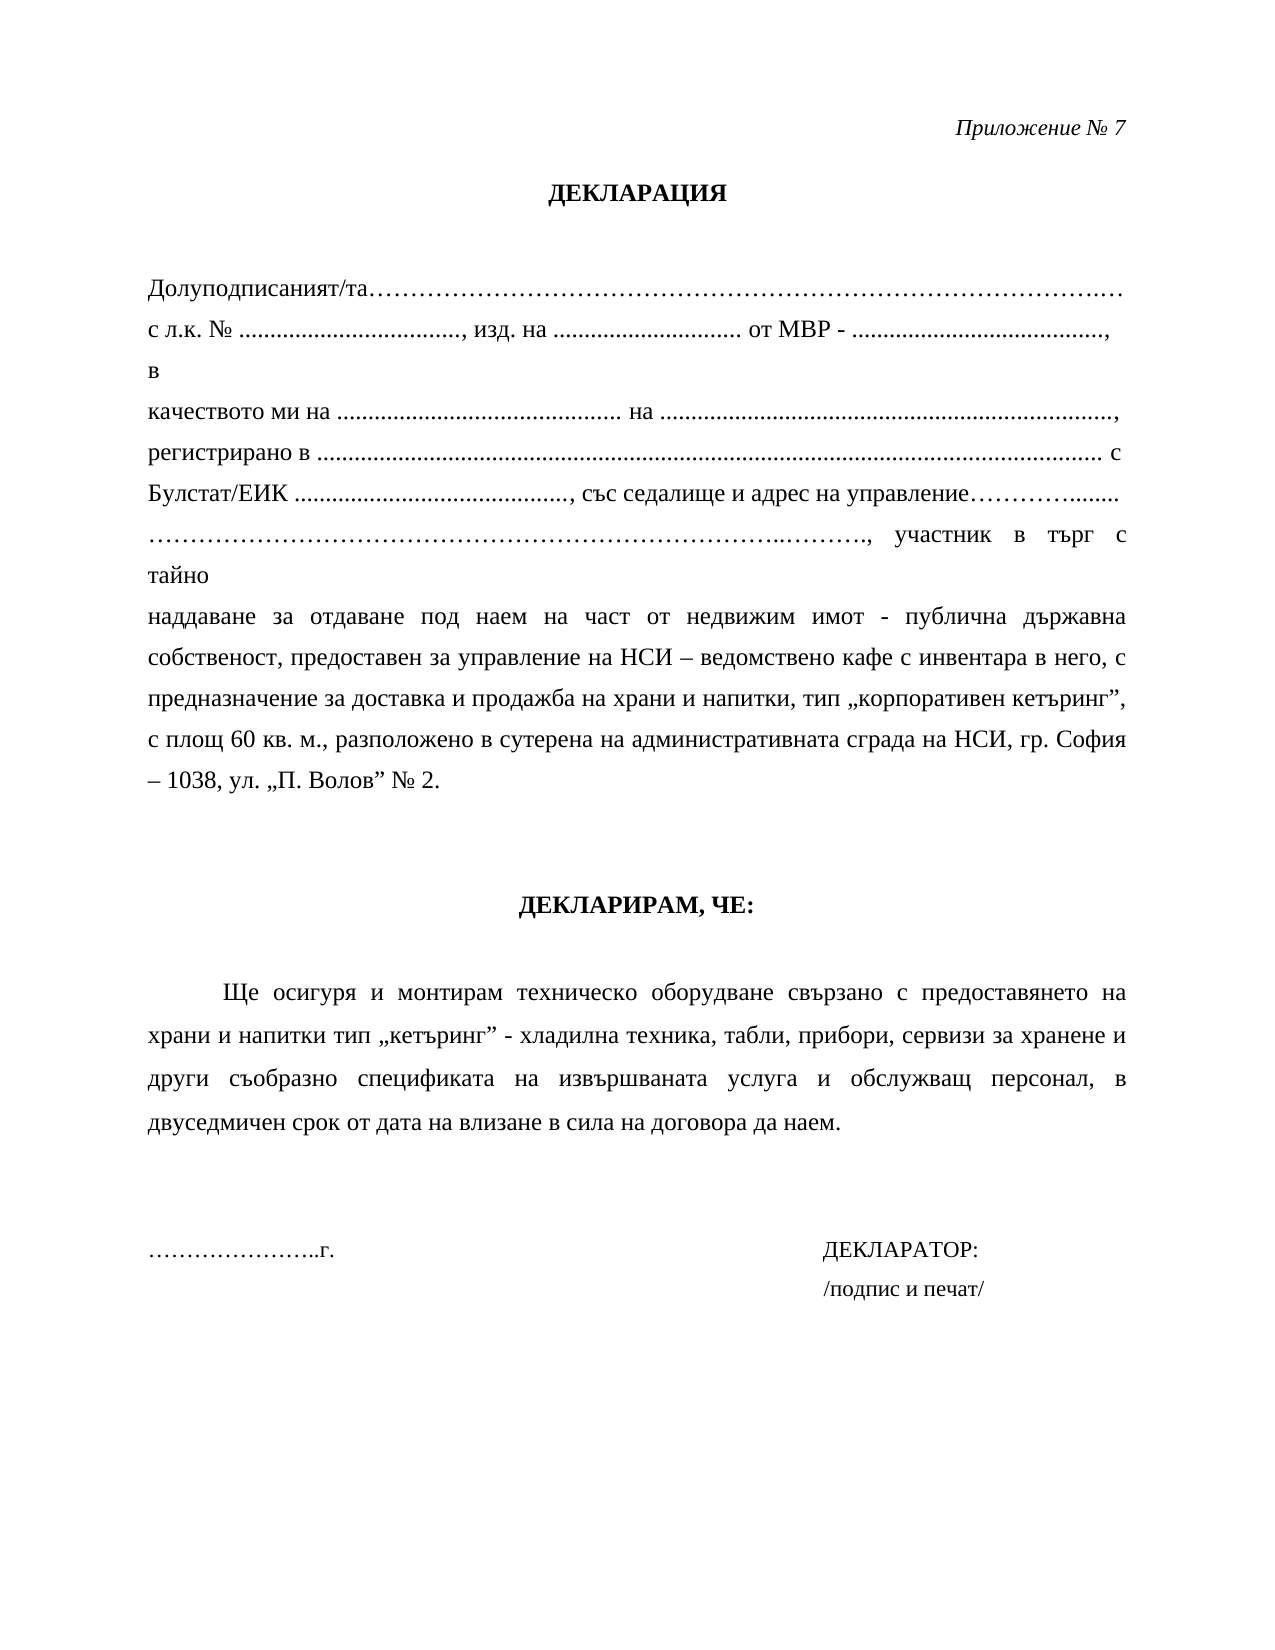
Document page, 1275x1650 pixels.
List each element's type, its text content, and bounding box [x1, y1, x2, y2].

text /подпис и печат/ [148, 1276, 1127, 1302]
text с л.к. № , изд. на от МВР - , в [148, 304, 1127, 386]
text Приложение № 7 [148, 103, 1127, 141]
text Долуподписаният/та…………………………………………………………………………….… [112, 263, 1127, 304]
text качеството ми на на , [148, 386, 1127, 427]
text ДЕКЛАРАЦИЯ [148, 178, 1127, 207]
text …………………………………………………………………..………., участник в търг с тайно [148, 509, 1127, 591]
text ДЕКЛАРИРАМ, ЧЕ: [148, 890, 1125, 919]
text наддаване за отдаване под наем на част от недвижим имот - публична държавна собственост, предоставен за управление на НСИ – ведомствено кафе с инвентара в него, с предназначение за доставка и продажба на храни и напитки, тип „корпоративен кетъринг”, с площ 60 кв. м., разположено в сутерена на административната сграда на НСИ, гр. София – 1038, ул. „П. Волов” № 2. [148, 591, 1127, 797]
text …………………..г. ДЕКЛАРАТОР: [148, 1236, 1127, 1262]
text регистрирано в с [148, 427, 1127, 468]
text Булстат/ЕИК , със седалище и адрес на управление…………........ [148, 468, 1127, 509]
text Ще осигуря и монтирам техническо оборудване свързано с предоставянето на храни и напитки тип „кетъринг” - хладилна техника, табли, прибори, сервизи за хранене и други съобразно спецификата на извършваната услуга и обслужващ персонал, в двуседмичен срок от дата на влизане в сила на договора да наем. [148, 977, 1127, 1135]
